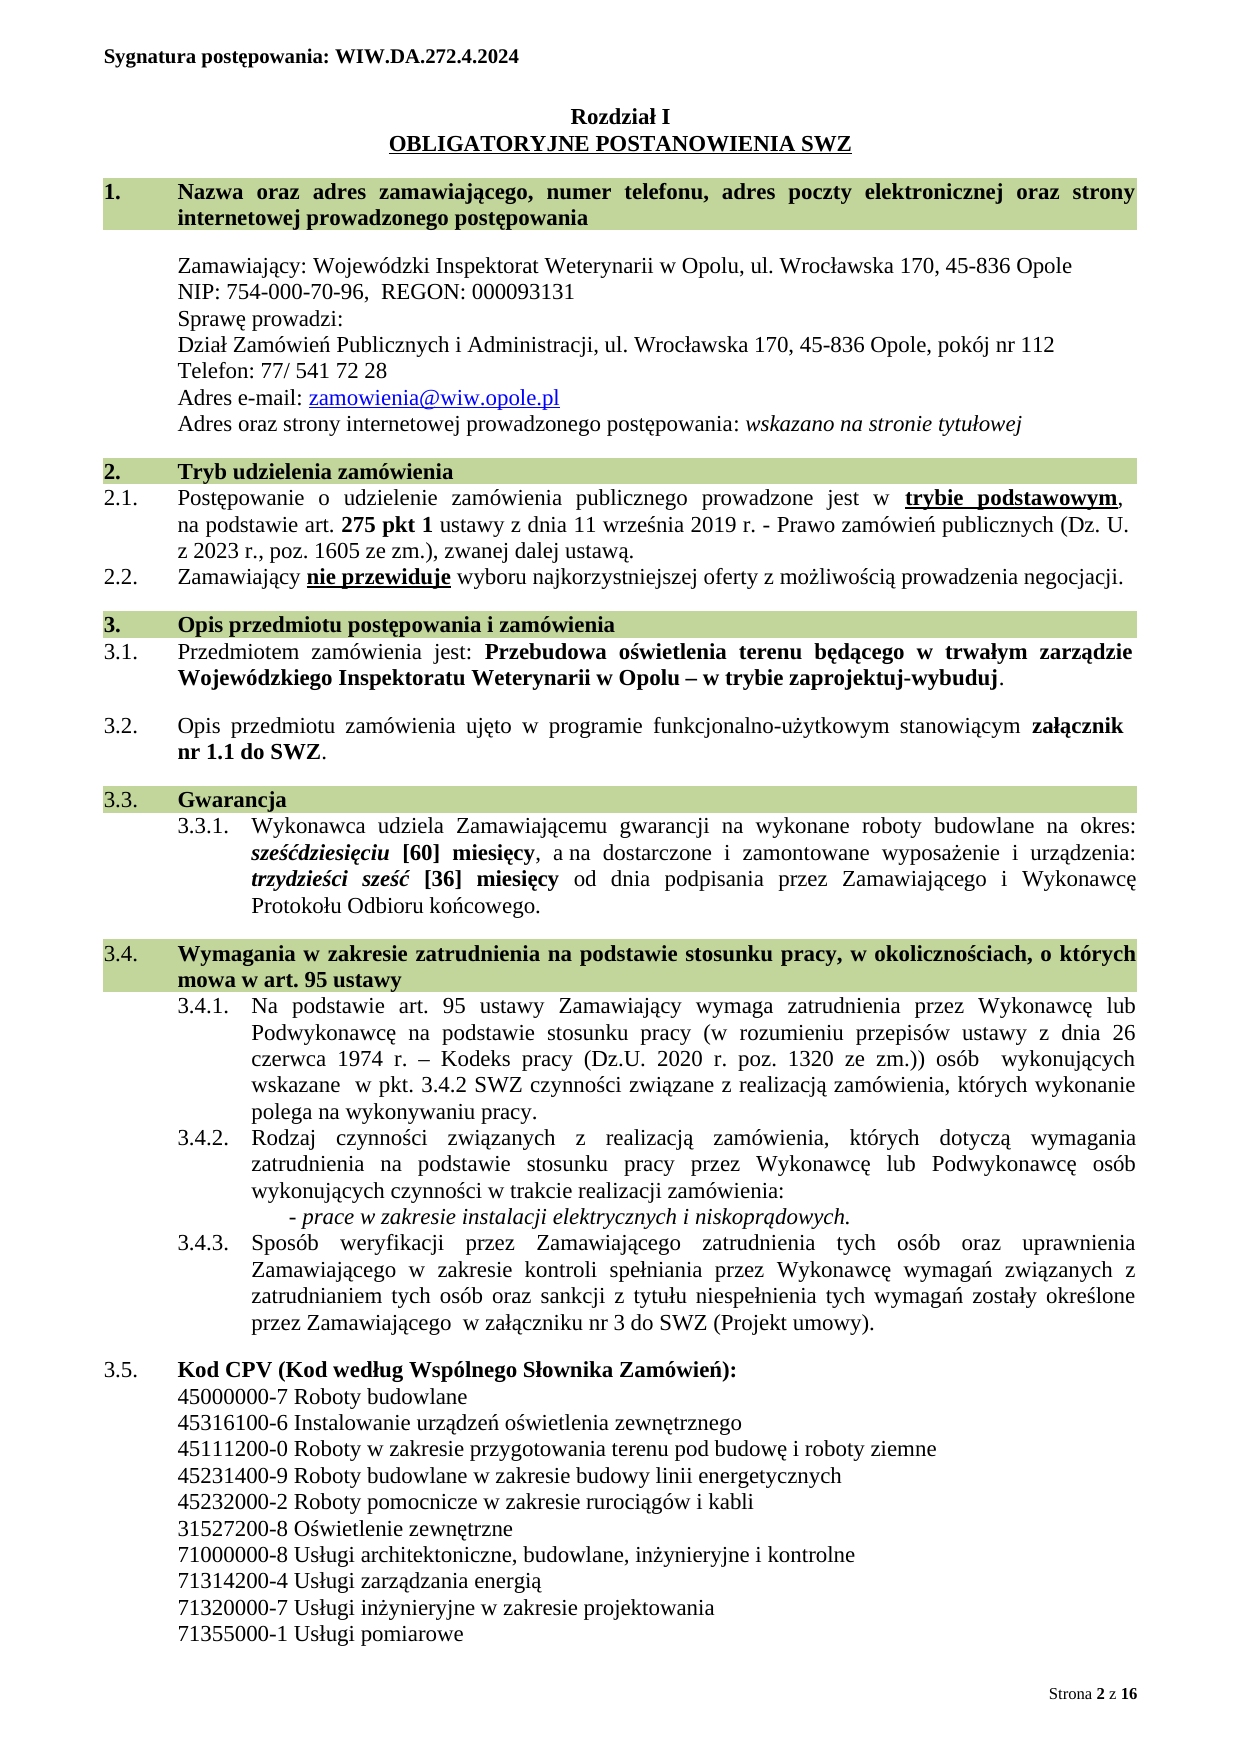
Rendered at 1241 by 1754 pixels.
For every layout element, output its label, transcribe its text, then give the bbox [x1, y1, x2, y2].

list - prace w zakresie instalacji elektrycznych i niskoprądowych. [289, 1203, 1137, 1229]
list Opis przedmiotu zamówienia ujęto w programie funkcjonalno-użytkowym stanowiącym załącznik nr 1.1 do SWZ. [103, 712, 1134, 765]
list 71314200-4 Usługi zarządzania energią [177, 1567, 1137, 1594]
list 71000000-8 Usługi architektoniczne, budowlane, inżynieryjne i kontrolne [177, 1541, 1137, 1567]
text Rozdział I [103, 103, 1137, 130]
list 45231400-9 Roboty budowlane w zakresie budowy linii energetycznych [177, 1462, 1137, 1488]
list 45111200-0 Roboty w zakresie przygotowania terenu pod budowę i roboty ziemne [177, 1436, 1137, 1462]
text Dział Zamówień Publicznych i Administracji, ul. Wrocławska 170, 45-836 Opole, pokój nr 112 [177, 331, 1137, 357]
text Adres e-mail: zamowienia@wiw.opole.pl Adres oraz strony internetowej prowadzonego postępowania: wskazano na stronie tytułowej [177, 384, 1137, 436]
list Tryb udzielenia zamówienia [103, 458, 1137, 484]
text Telefon: 77/ 541 72 28 [177, 357, 1137, 384]
list Sposób weryfikacji przez Zamawiającego zatrudnienia tych osób oraz uprawnienia Zamawiającego w zakresie kontroli spełniania przez Wykonawcę wymagań związanych z zatrudnianiem tych osób oraz sankcji z tytułu niespełnienia tych wymagań zostały określone przez Zamawiającego w załączniku nr 3 do SWZ (Projekt umowy). [177, 1229, 1137, 1335]
list Zamawiający nie przewiduje wyboru najkorzystniejszej oferty z możliwością prowadzenia negocjacji. [103, 563, 1137, 590]
list 45000000-7 Roboty budowlane [177, 1383, 1134, 1409]
list Wymagania w zakresie zatrudnienia na podstawie stosunku pracy, w okolicznościach, o których mowa w art. 95 ustawy [103, 939, 1137, 992]
list Wykonawca udziela Zamawiającemu gwarancji na wykonane roboty budowlane na okres: sześćdziesięciu [60] miesięcy, a na dostarczone i zamontowane wyposażenie i urządzenia: trzydzieści sześć [36] miesięcy od dnia podpisania przez Zamawiającego i Wykonawcę Protokołu Odbioru końcowego. [177, 813, 1137, 918]
list Opis przedmiotu postępowania i zamówienia [103, 611, 1137, 638]
list 71355000-1 Usługi pomiarowe [177, 1620, 1137, 1646]
list 31527200-8 Oświetlenie zewnętrzne [177, 1514, 1137, 1541]
list 45232000-2 Roboty pomocnicze w zakresie rurociągów i kabli [177, 1488, 1137, 1514]
list Na podstawie art. 95 ustawy Zamawiający wymaga zatrudnienia przez Wykonawcę lub Podwykonawcę na podstawie stosunku pracy (w rozumieniu przepisów ustawy z dnia 26 czerwca 1974 r. – Kodeks pracy (Dz.U. 2020 r. poz. 1320 ze zm.)) osób wykonujących wskazane w pkt. 3.4.2 SWZ czynności związane z realizacją zamówienia, których wykonanie polega na wykonywaniu pracy. [177, 992, 1137, 1124]
list Gwarancja [103, 786, 1137, 813]
list 71320000-7 Usługi inżynieryjne w zakresie projektowania [177, 1594, 1137, 1620]
list Rodzaj czynności związanych z realizacją zamówienia, których dotyczą wymagania zatrudnienia na podstawie stosunku pracy przez Wykonawcę lub Podwykonawcę osób wykonujących czynności w trakcie realizacji zamówienia: [177, 1124, 1137, 1203]
list Kod CPV (Kod według Wspólnego Słownika Zamówień): [103, 1356, 1137, 1383]
text OBLIGATORYJNE POSTANOWIENIA SWZ [103, 130, 1137, 156]
text NIP: 754-000-70-96, REGON: 000093131 Sprawę prowadzi: [177, 278, 1137, 331]
text Zamawiający: Wojewódzki Inspektorat Weterynarii w Opolu, ul. Wrocławska 170, 45-836 Opole [177, 252, 1137, 278]
list Przedmiotem zamówienia jest: Przebudowa oświetlenia terenu będącego w trwałym zarządzie Wojewódzkiego Inspektoratu Weterynarii w Opolu – w trybie zaprojektuj-wybuduj. [103, 638, 1134, 690]
list Postępowanie o udzielenie zamówienia publicznego prowadzone jest w trybie podstawowym, na podstawie art. 275 pkt 1 ustawy z dnia 11 września 2019 r. - Prawo zamówień publicznych (Dz. U. z 2023 r., poz. 1605 ze zm.), zwanej dalej ustawą. [103, 484, 1137, 563]
list Nazwa oraz adres zamawiającego, numer telefonu, adres poczty elektronicznej oraz strony internetowej prowadzonego postępowania [103, 178, 1137, 230]
list 45316100-6 Instalowanie urządzeń oświetlenia zewnętrznego [177, 1409, 1137, 1436]
